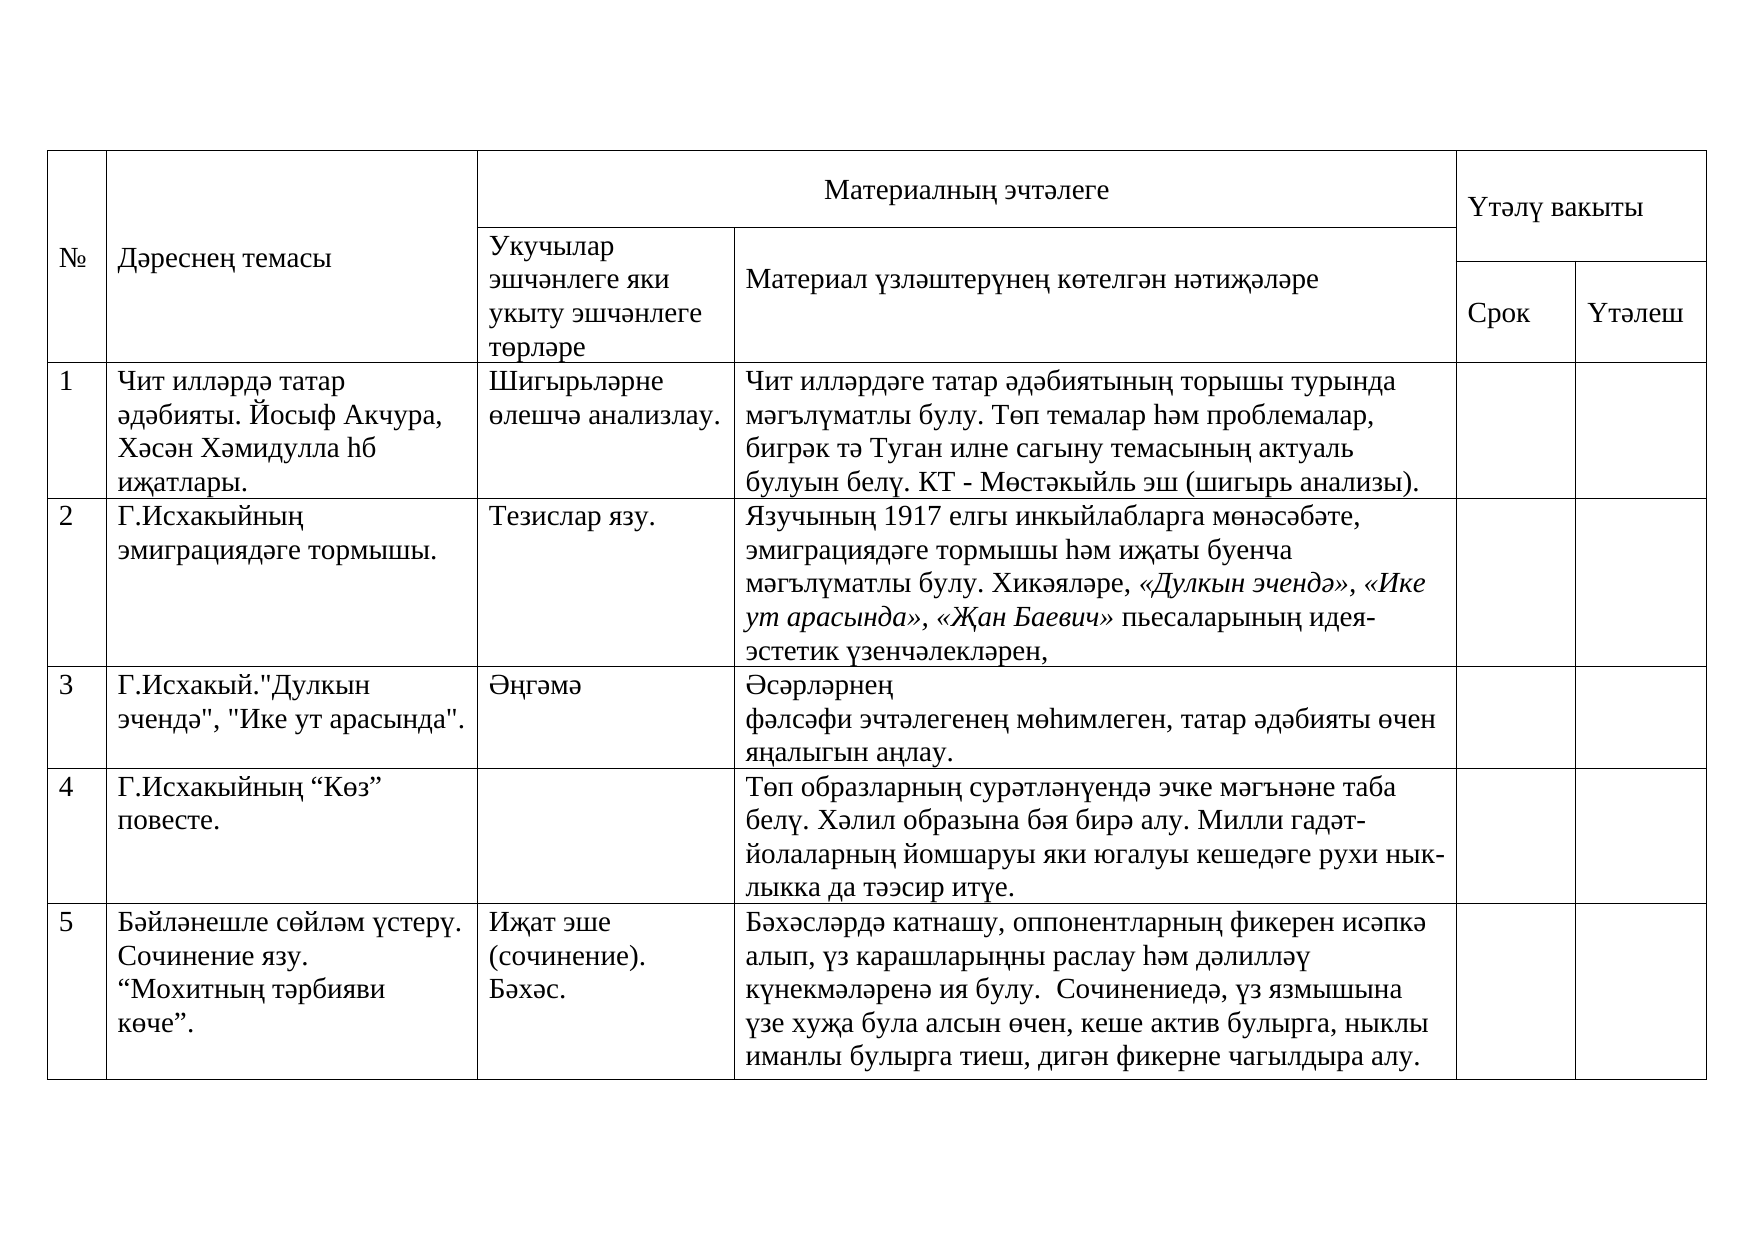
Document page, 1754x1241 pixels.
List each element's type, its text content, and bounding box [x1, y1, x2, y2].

table_cell Тезислар язу. [478, 499, 734, 666]
table_cell Иҗат эше (сочинение). Бәхәс. [478, 904, 734, 1078]
table_cell Язучының 1917 елгы инкыйлабларга мөнәсәбәте, эмиграциядәге тормышы һәм иҗаты буенча мәгълүматлы булу. Хикәяләре, «Дулкын эчендә», «Ике ут арасында», «Җан Баевич» пьесаларының идея-эстетик үзенчәлекләрен, [735, 499, 1456, 666]
table_cell Укучылар эшчәнлеге яки укыту эшчәнлеге төрләре [478, 228, 734, 362]
table_header № [48, 151, 106, 362]
table_cell 5 [48, 904, 106, 1078]
table_cell [1576, 499, 1706, 666]
table_header Үтәлү вакыты [1457, 151, 1706, 261]
table_cell Г.Исхакый."Дулкын эчендә", "Ике ут арасында". [107, 667, 477, 768]
table_cell Г.Исхакыйның эмиграциядәге тормышы. [107, 499, 477, 666]
table_cell Чит илләрдәге татар әдәбиятының торышы турында мәгълүматлы булу. Төп темалар һәм проблемалар, бигрәк тә Туган илне сагыну темасының актуаль булуын белү. КТ - Мөстәкыйль эш (шигырь анализы). [735, 363, 1456, 497]
table_cell [1576, 769, 1706, 903]
table_cell 1 [48, 363, 106, 497]
table_cell Шигырьләрне өлешчә анализлау. [478, 363, 734, 497]
table_cell 3 [48, 667, 106, 768]
table_cell Материал үзләштерүнең көтелгән нәтиҗәләре [735, 228, 1456, 362]
table_cell [1576, 363, 1706, 497]
table_cell [1576, 904, 1706, 1078]
table_cell Әңгәмә [478, 667, 734, 768]
table_cell Төп образларның сурәтләнүендә эчке мәгънәне таба белү. Хәлил образына бәя бирә алу. Милли гадәт-йолаларның йомшаруы яки югалуы кешедәге рухи ныклыкка да тәэсир итүе. [735, 769, 1456, 903]
table_cell [1457, 904, 1575, 1078]
table_cell [1576, 667, 1706, 768]
table_cell Бәйләнешле сөйләм үстерү. Сочинение язу. “Мохитның тәрбияви көче”. [107, 904, 477, 1078]
table_cell Срок [1457, 262, 1575, 362]
table_header Дәреснең темасы [107, 151, 477, 362]
table_cell Үтәлеш [1576, 262, 1706, 362]
table_cell Бәхәсләрдә катнашу, оппонентларның фикерен исәпкә алып, үз карашларыңны раслау һәм дәлилләү күнекмәләренә ия булу. Сочинениедә, үз язмышына үзе хуҗа була алсын өчен, кеше актив булырга, ныклы иманлы булырга тиеш, дигән фикерне чагылдыра алу. [735, 904, 1456, 1078]
table_cell [1457, 769, 1575, 903]
table_cell [1457, 363, 1575, 497]
table_cell [1457, 667, 1575, 768]
table_header Материалның эчтәлеге [478, 151, 1456, 227]
table_cell Әсәрләрнең фәлсәфи эчтәлегенең мөһимлеген, татар әдәбияты өчен яңалыгын аңлау. [735, 667, 1456, 768]
table_cell [1457, 499, 1575, 666]
table_cell Чит илләрдә татар әдәбияты. Йосыф Акчура, Хәсән Хәмидулла һб иҗатлары. [107, 363, 477, 497]
table_cell Г.Исхакыйның “Көз” повесте. [107, 769, 477, 903]
table_cell [478, 769, 734, 903]
table_cell 2 [48, 499, 106, 666]
table_cell 4 [48, 769, 106, 903]
